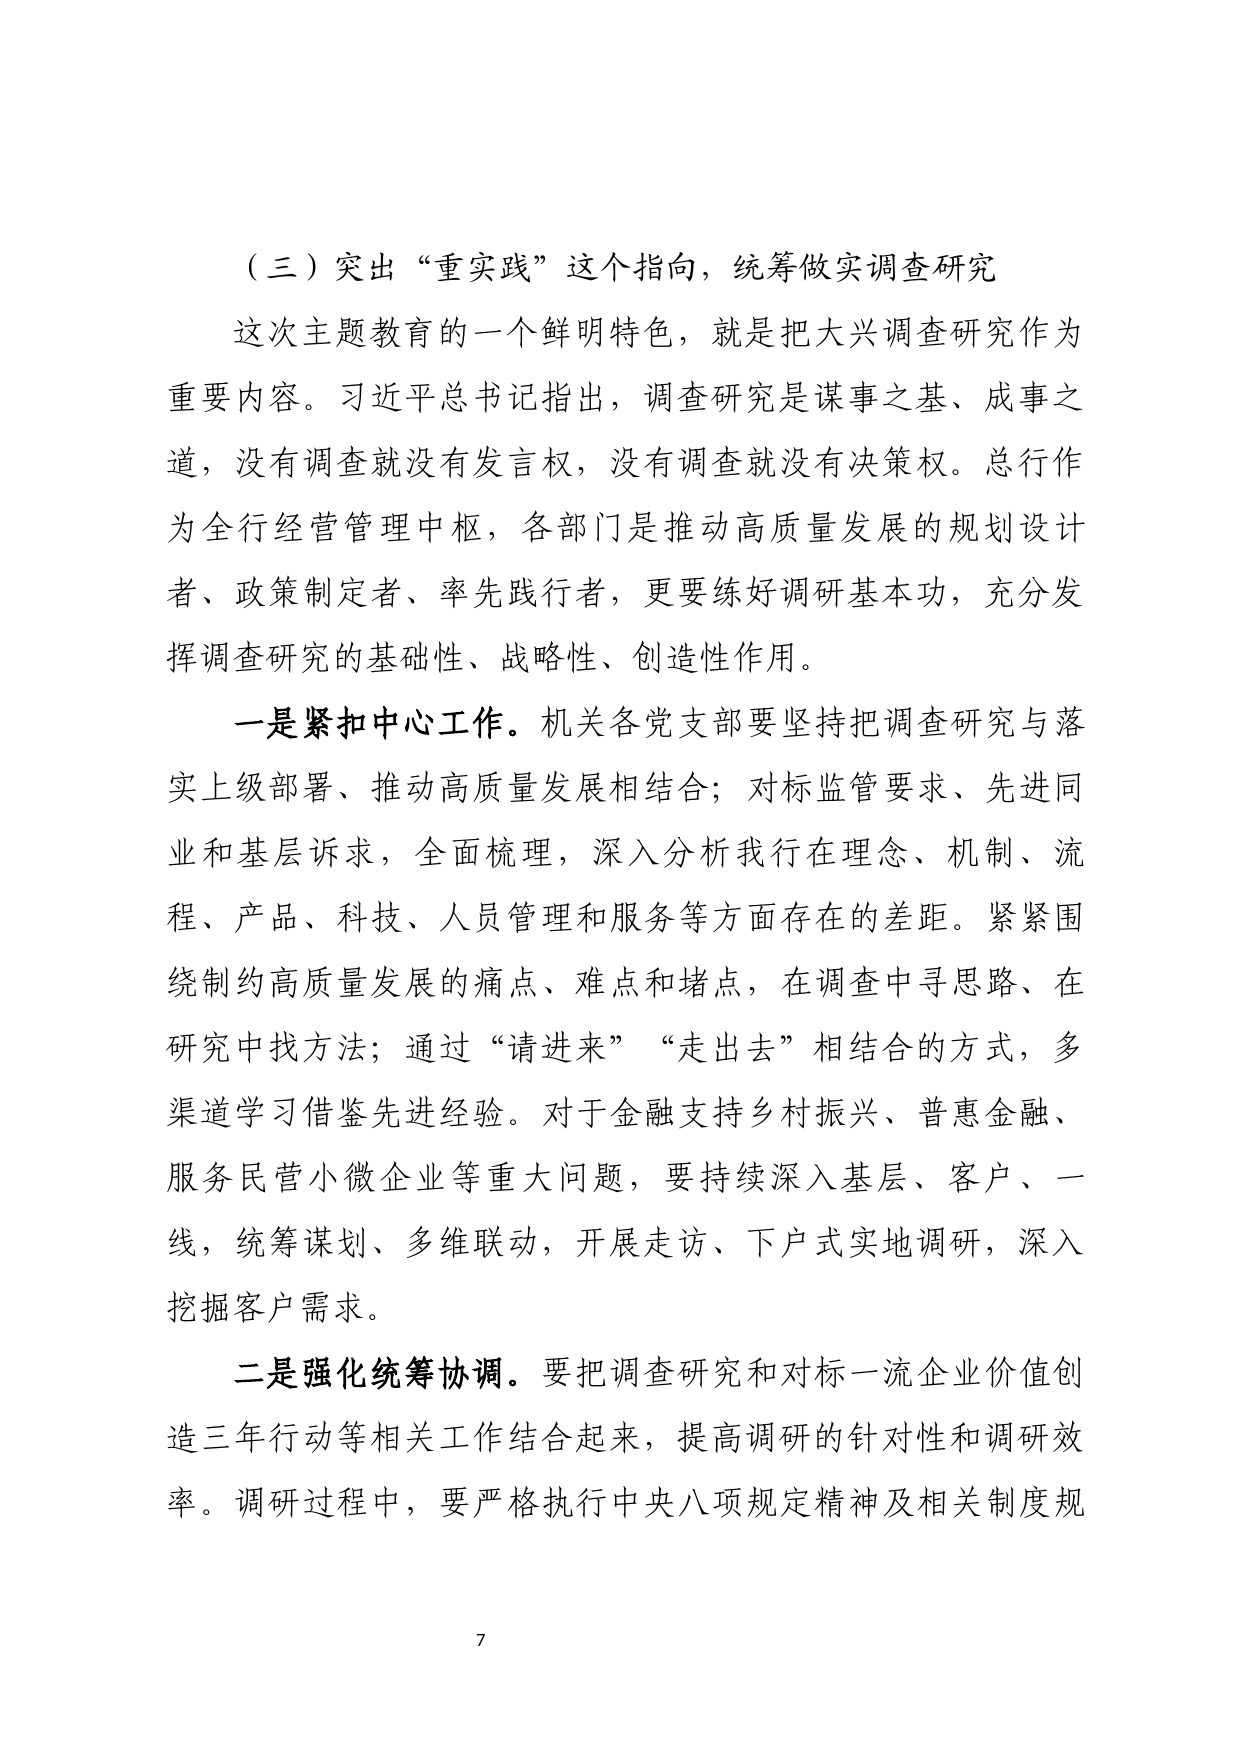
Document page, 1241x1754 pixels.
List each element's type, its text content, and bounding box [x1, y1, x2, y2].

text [165, 1338, 1087, 1533]
text 一是紧扣中心工作。机关各党支部要坚持把调查研究与落实上级部署、推动高质量发展相结合；对标监管要求、先进同业和基层诉求，全面梳理，深入分析我行在理念、机制、流程、产品、科技、人员管理和服务等方面存在的差距。紧紧围绕制约高质量发展的痛点、难点和堵点，在调查中寻思路、在研究中找方法；通过“请进来”“走出去”相结合的方式，多渠道学习借鉴先进经验。对于金融支持乡村振兴、普惠金融、服务民营小微企业等重大问题，要持续深入基层、客户、一线，统筹谋划、多维联动，开展走访、下户式实地调研，深入挖掘客户需求。 [165, 688, 1087, 1338]
list 这次主题教育的一个鲜明特色，就是把大兴调查研究作为重要内容。习近平总书记指出，调查研究是谋事之基、成事之道，没有调查就没有发言权，没有调查就没有决策权。总行作为全行经营管理中枢，各部门是推动高质量发展的规划设计者、政策制定者、率先践行者，更要练好调研基本功，充分发挥调查研究的基础性、战略性、创造性作用。 [165, 298, 1087, 688]
list （三）突出“重实践”这个指向，统筹做实调查研究 [165, 233, 1087, 298]
